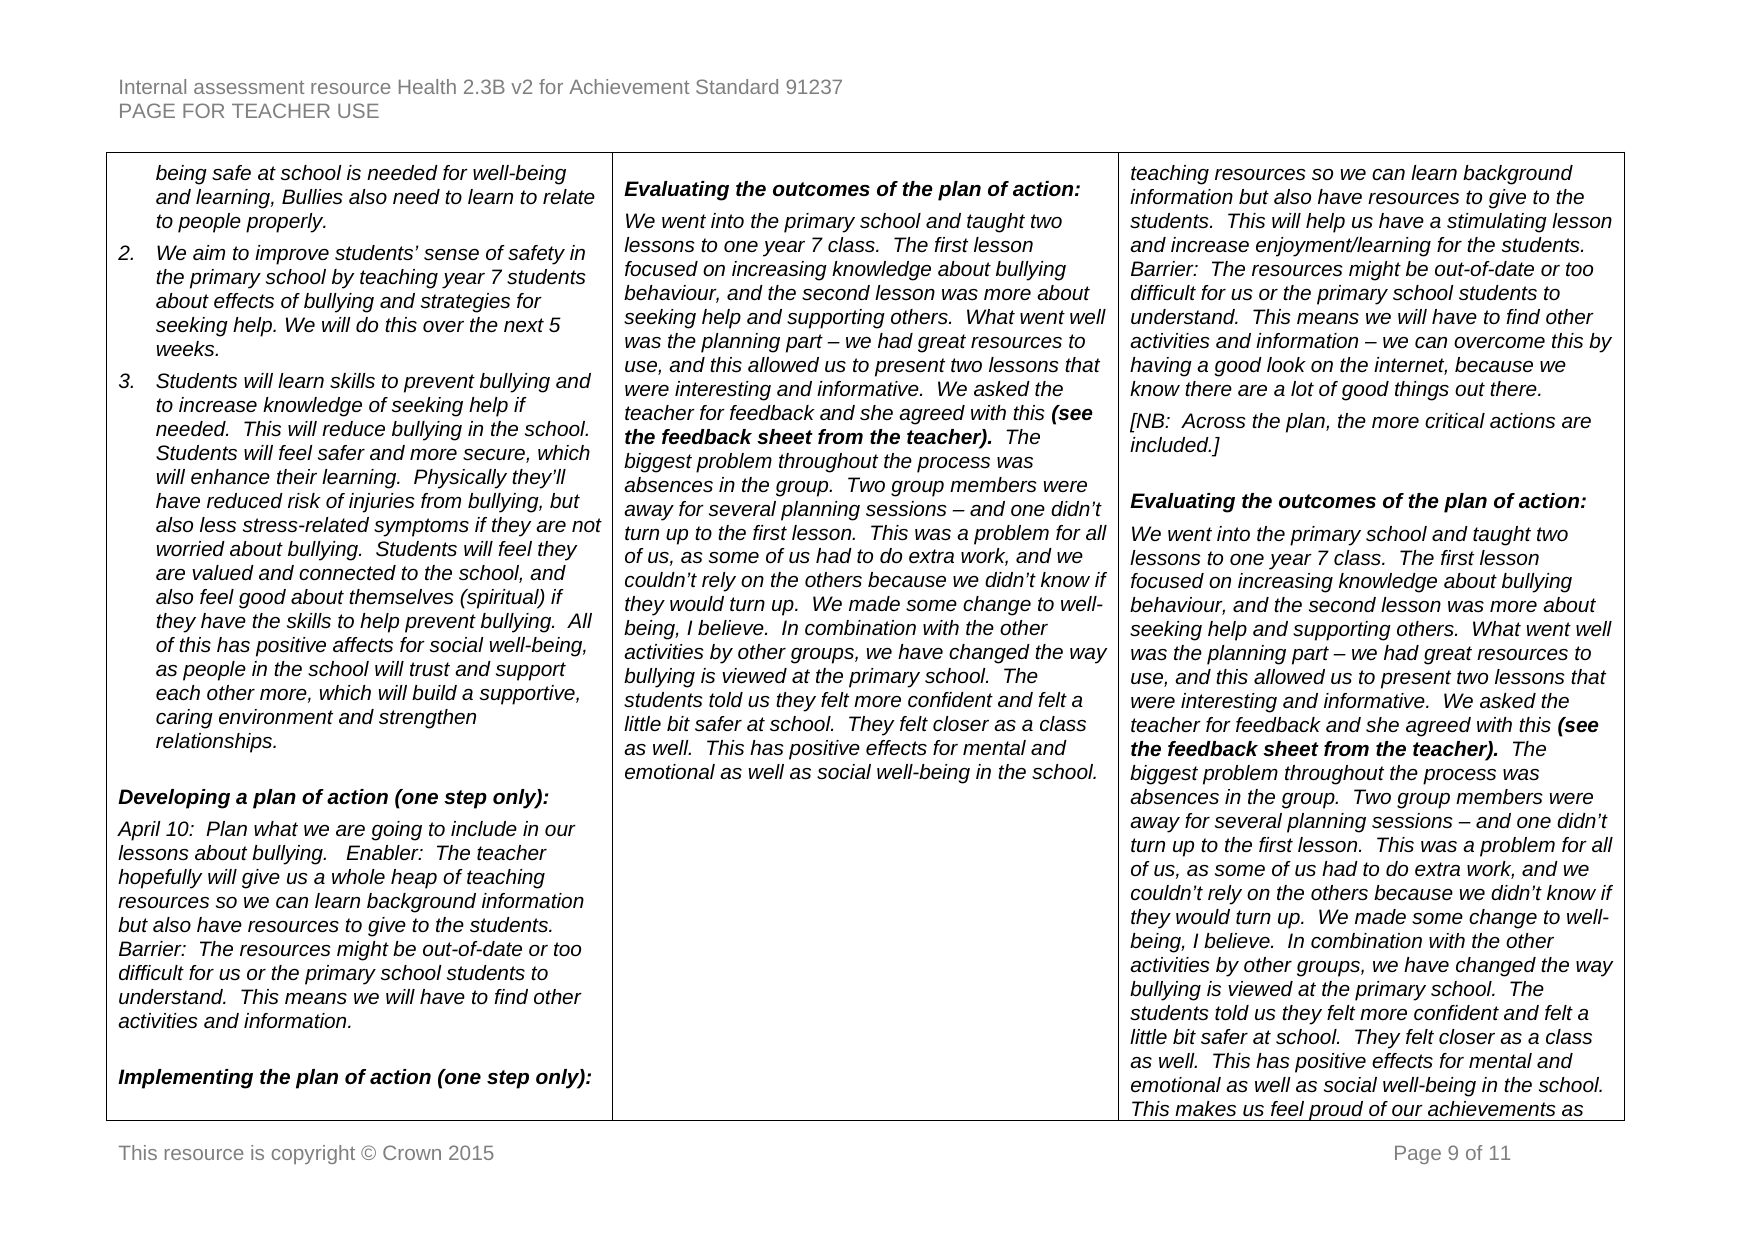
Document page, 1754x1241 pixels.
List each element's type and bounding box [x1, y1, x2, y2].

table_cell [613, 153, 1118, 1120]
table_cell [107, 153, 612, 1120]
table_cell [1119, 153, 1624, 1120]
